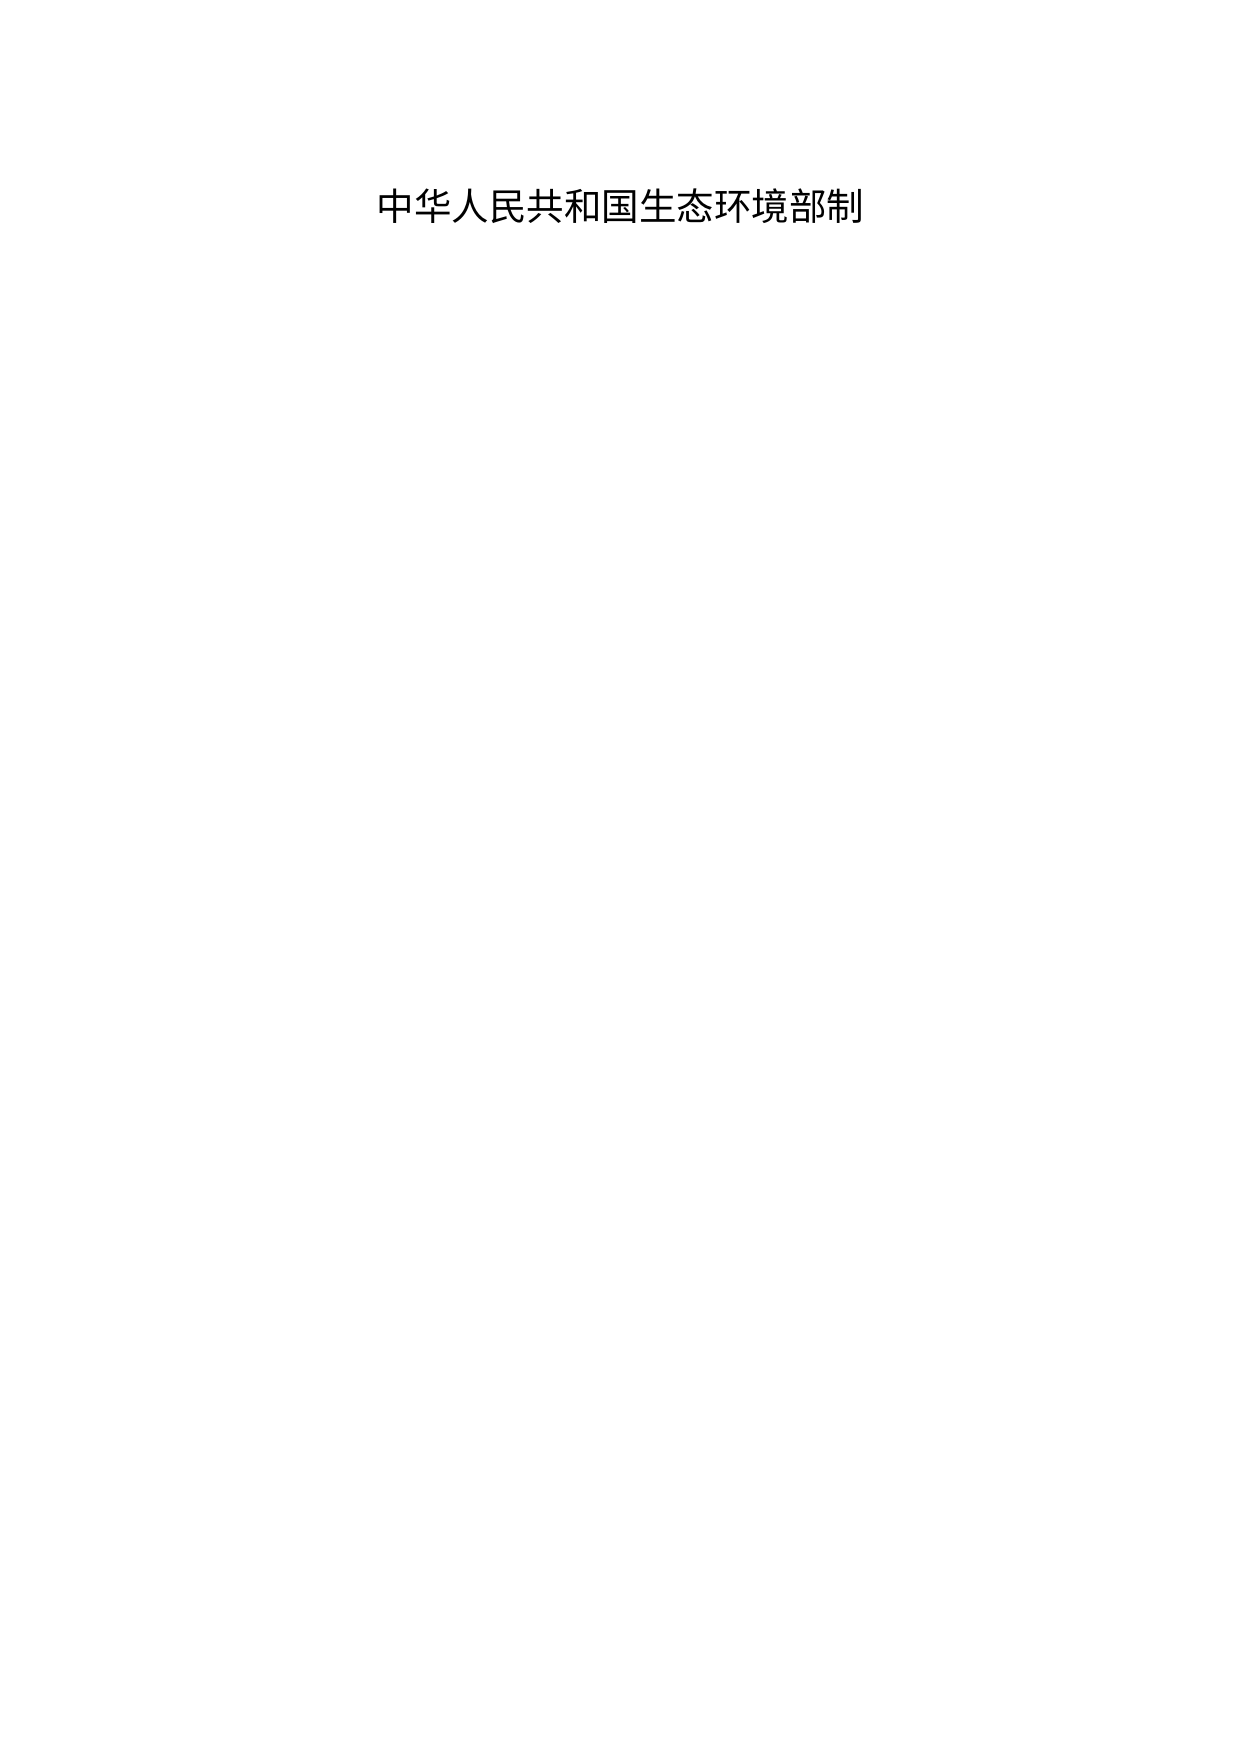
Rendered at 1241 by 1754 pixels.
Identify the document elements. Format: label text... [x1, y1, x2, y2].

text 中华人民共和国生态环境部制 [159, 177, 1081, 231]
